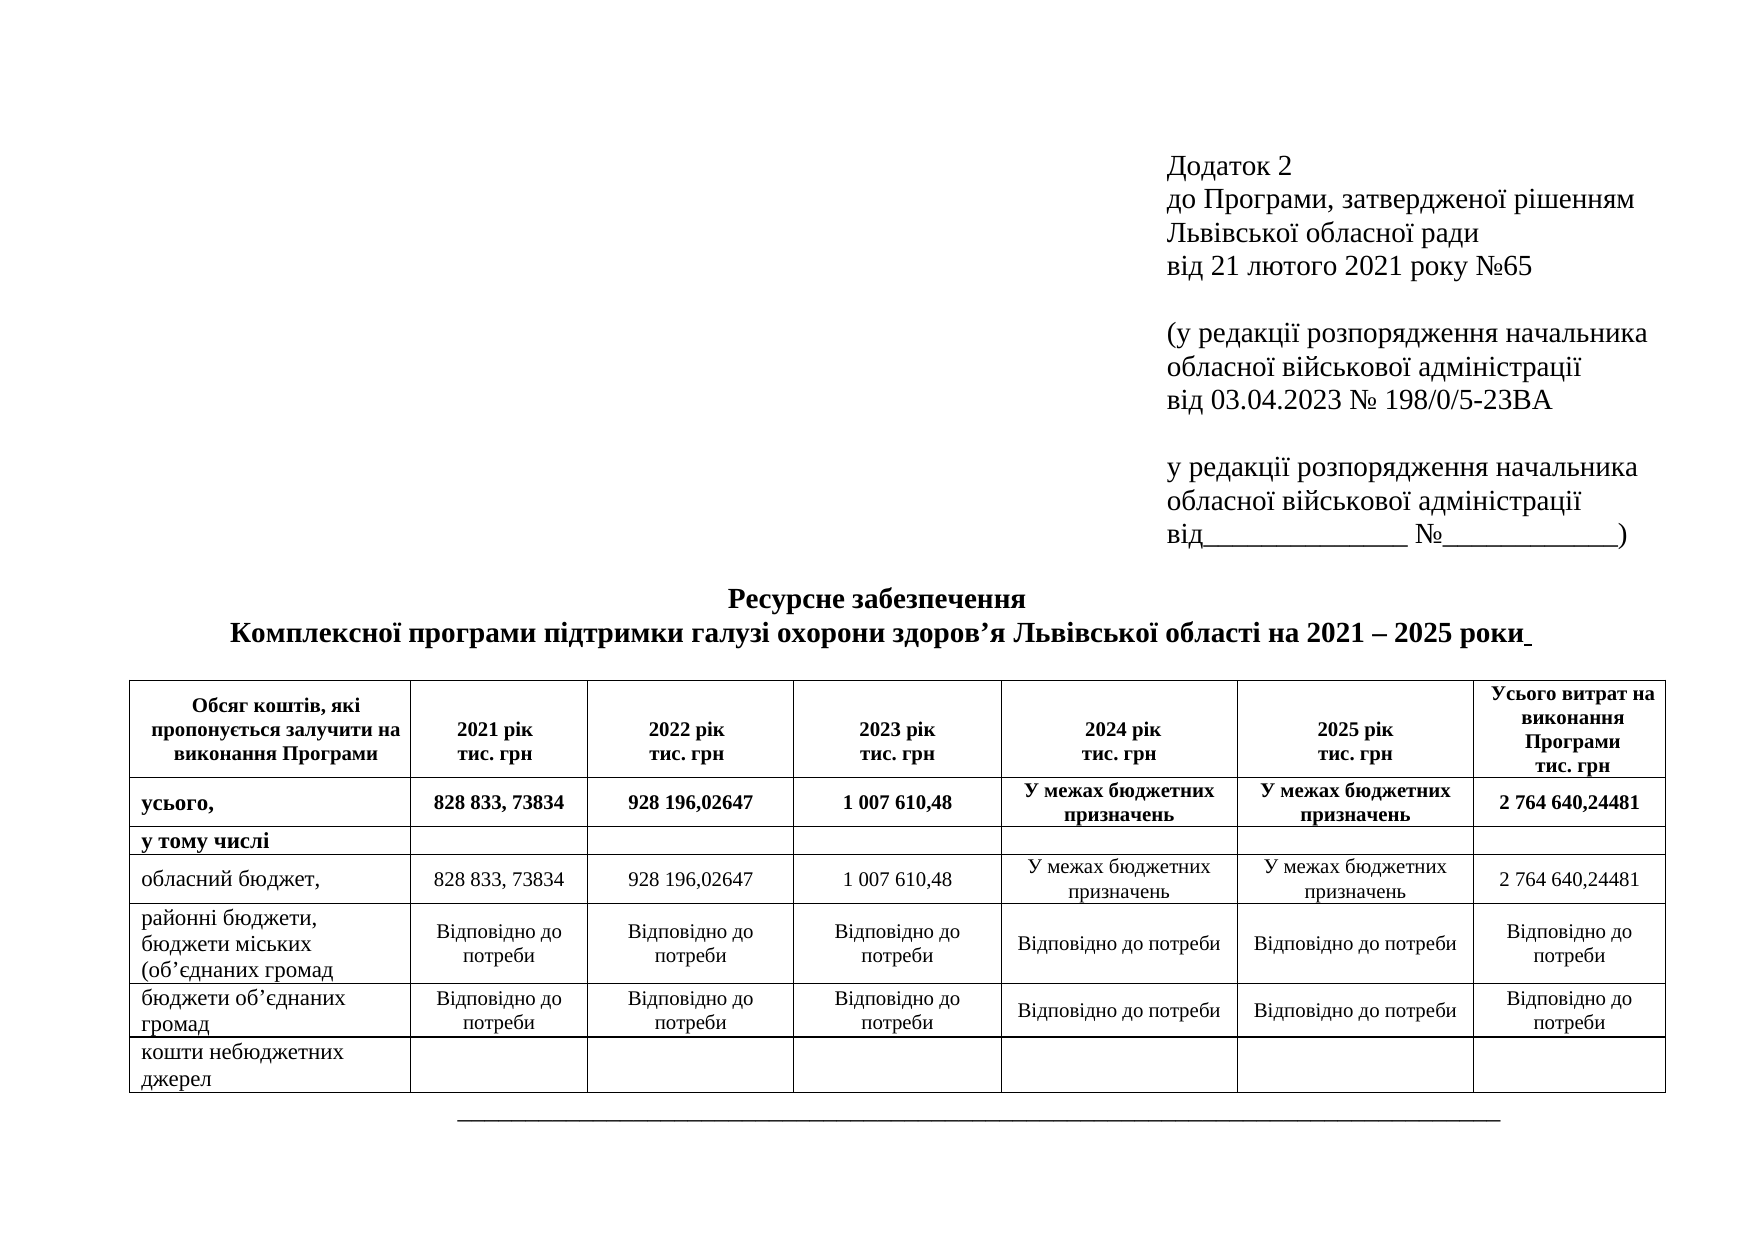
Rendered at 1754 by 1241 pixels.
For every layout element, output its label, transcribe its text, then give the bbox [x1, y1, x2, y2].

table_header 2025 рік тис. грн [1238, 681, 1473, 777]
table_cell Відповідно до потреби [1238, 904, 1473, 983]
table_cell 1 007 610,48 [794, 855, 1001, 903]
table_header 2024 рік тис. грн [1002, 681, 1237, 777]
table_cell У межах бюджетних призначень [1238, 855, 1473, 903]
text до Програми, затвердженої рішенням [1167, 181, 1653, 215]
table_cell Відповідно до потреби [794, 984, 1001, 1036]
table_header 2021 рік тис. грн [411, 681, 587, 777]
table_cell У межах бюджетних призначень [1002, 855, 1237, 903]
table_cell 928 196,02647 [588, 855, 793, 903]
table_cell Відповідно до потреби [794, 904, 1001, 983]
table_header Обсяг коштів, які пропонується залучити на виконання Програми [130, 681, 410, 777]
table_cell [794, 827, 1001, 853]
table_header Усього витрат на виконання Програми тис. грн [1474, 681, 1665, 777]
text обласної військової адміністрації [1167, 483, 1653, 517]
table_cell [1002, 827, 1237, 853]
table_cell 828 833, 73834 [411, 778, 587, 826]
table_cell [411, 1038, 587, 1092]
table_cell Відповідно до потреби [1474, 904, 1665, 983]
table_cell Відповідно до потреби [1002, 904, 1237, 983]
text Львівської обласної ради [1167, 215, 1653, 248]
table_cell 2 764 640,24481 [1474, 855, 1665, 903]
text обласної військової адміністрації [1167, 349, 1653, 382]
table_cell у тому числі [130, 827, 410, 853]
table_cell Відповідно до потреби [411, 984, 587, 1036]
table_header 2023 рік тис. грн [794, 681, 1001, 777]
table_cell У межах бюджетних призначень [1002, 778, 1237, 826]
table_cell [588, 1038, 793, 1092]
table_cell Відповідно до потреби [1238, 984, 1473, 1036]
table_cell Відповідно до потреби [588, 984, 793, 1036]
text (у редакції розпорядження начальника [1167, 315, 1653, 349]
table_cell Відповідно до потреби [1474, 984, 1665, 1036]
table_cell Відповідно до потреби [588, 904, 793, 983]
table_cell усього, [130, 778, 410, 826]
table_cell [1238, 827, 1473, 853]
table_cell обласний бюджет, [130, 855, 410, 903]
table_cell 928 196,02647 [588, 778, 793, 826]
text від 21 лютого 2021 року №65 [1167, 248, 1653, 282]
text Комплексної програми підтримки галузі охорони здоров’я Львівської області на 2021 – 2025 роки [100, 615, 1653, 648]
table_header 2022 рік тис. грн [588, 681, 793, 777]
text від 03.04.2023 № 198/0/5-23ВА [1167, 382, 1653, 416]
text у редакції розпорядження начальника [1167, 449, 1653, 483]
table_cell [411, 827, 587, 853]
text _____________________________________________________________________________ [100, 1093, 1653, 1124]
text від______________ №____________) [1167, 517, 1653, 550]
table_cell У межах бюджетних призначень [1238, 778, 1473, 826]
table_cell Відповідно до потреби [1002, 984, 1237, 1036]
table_cell [1474, 827, 1665, 853]
table_cell кошти небюджетних джерел [130, 1038, 410, 1092]
text Ресурсне забезпечення [100, 581, 1653, 615]
table_cell [588, 827, 793, 853]
table_cell Відповідно до потреби [411, 904, 587, 983]
table_cell [794, 1038, 1001, 1092]
table_cell 828 833, 73834 [411, 855, 587, 903]
table_cell [1002, 1038, 1237, 1092]
table_cell 2 764 640,24481 [1474, 778, 1665, 826]
text Додаток 2 [1167, 148, 1653, 181]
table_cell районні бюджети, бюджети міських (об’єднаних громад [130, 904, 410, 983]
table_cell [1238, 1038, 1473, 1092]
table_cell бюджети об’єднаних громад [130, 984, 410, 1036]
table_cell [1474, 1038, 1665, 1092]
table_cell 1 007 610,48 [794, 778, 1001, 826]
